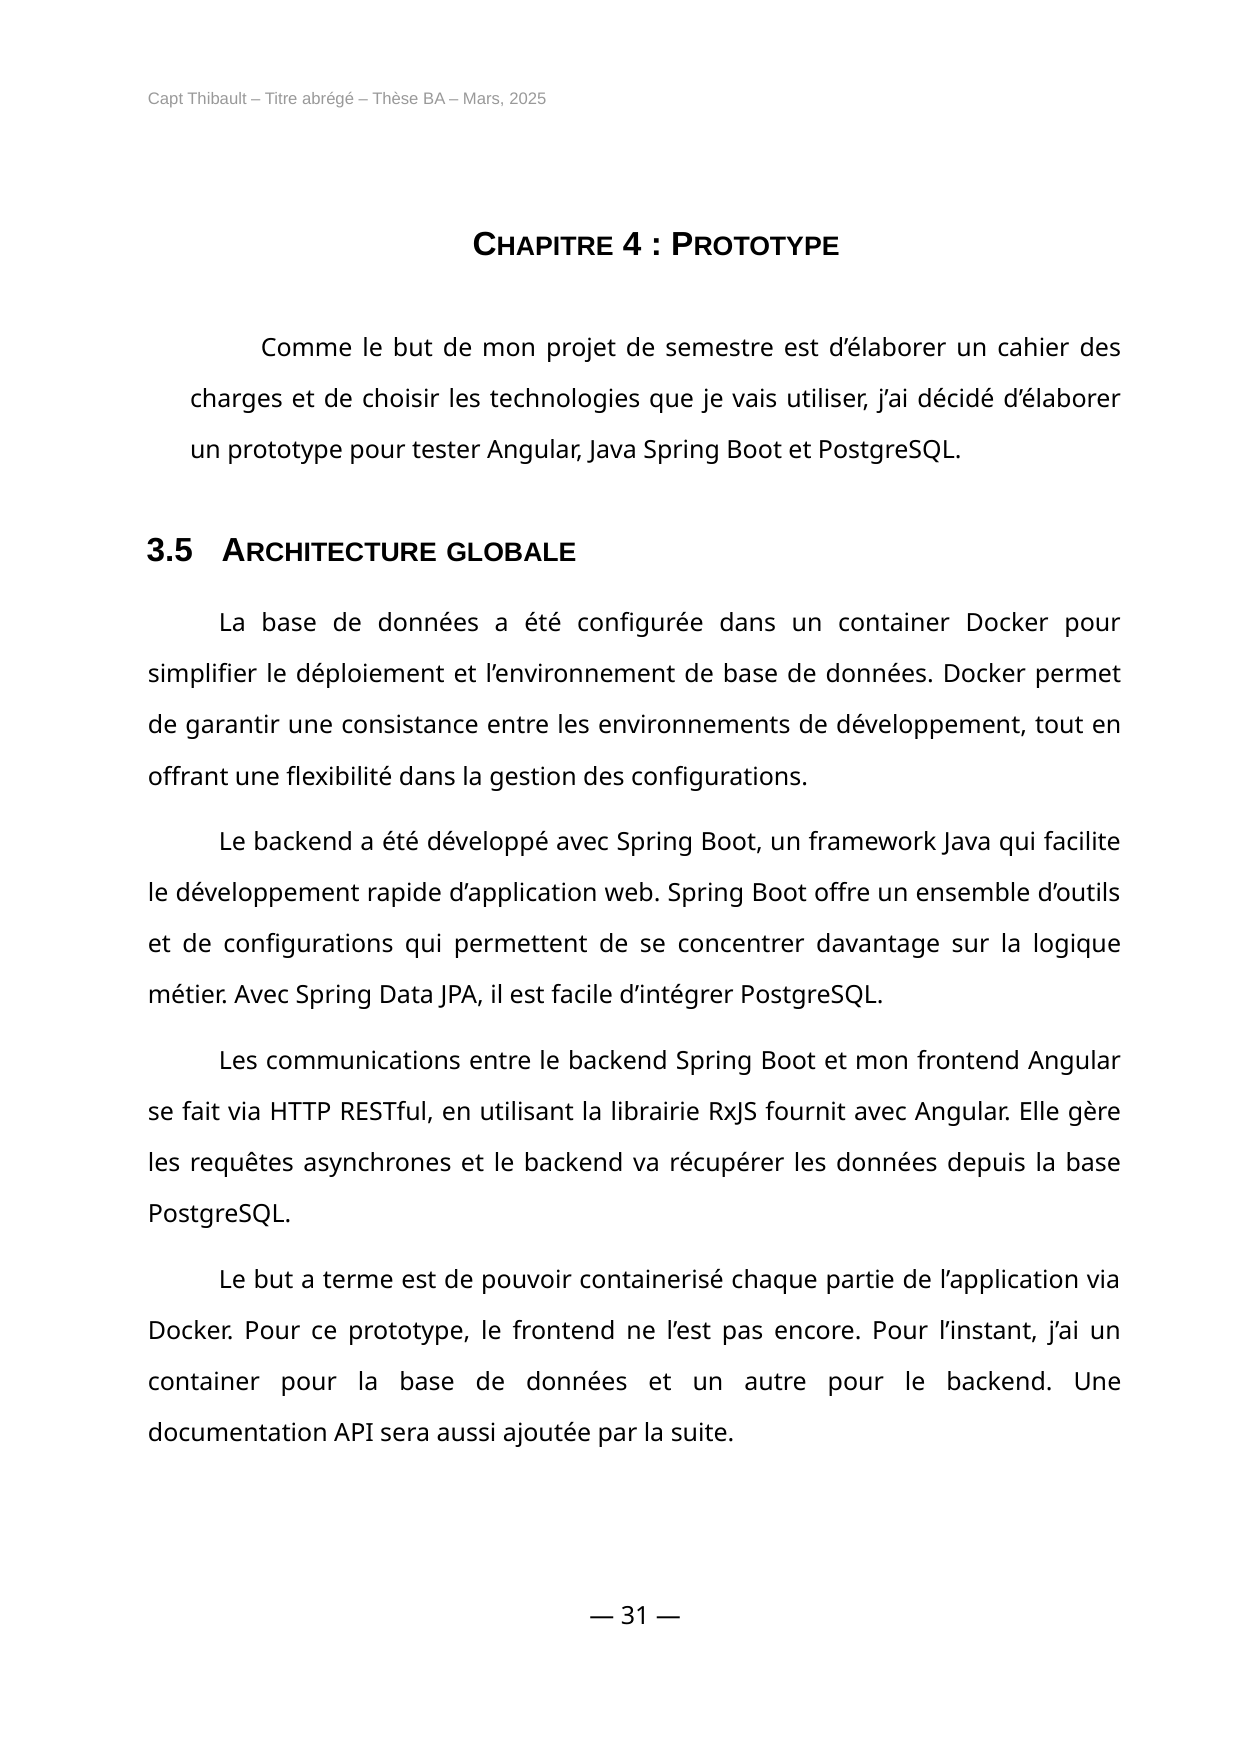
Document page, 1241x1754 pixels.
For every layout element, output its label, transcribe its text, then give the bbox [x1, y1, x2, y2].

subtitle Chapitre 4 : Prototype [190, 224, 1122, 263]
text Le but a terme est de pouvoir containerisé chaque partie de l’application via Docker. Pour ce prototype, le frontend ne l’est pas encore. Pour l’instant, j’ai un container pour la base de données et un autre pour le backend. Une documentation API sera aussi ajoutée par la suite. [148, 1261, 1122, 1448]
text La base de données a été configurée dans un container Docker pour simplifier le déploiement et l’environnement de base de données. Docker permet de garantir une consistance entre les environnements de développement, tout en offrant une flexibilité dans la gestion des configurations. [148, 605, 1122, 792]
subtitle Architecture globale [146, 530, 1122, 568]
text Comme le but de mon projet de semestre est d’élaborer un cahier des charges et de choisir les technologies que je vais utiliser, j’ai décidé d’élaborer un prototype pour tester Angular, Java Spring Boot et PostgreSQL. [190, 329, 1122, 466]
text Le backend a été développé avec Spring Boot, un framework Java qui facilite le développement rapide d’application web. Spring Boot offre un ensemble d’outils et de configurations qui permettent de se concentrer davantage sur la logique métier. Avec Spring Data JPA, il est facile d’intégrer PostgreSQL. [148, 824, 1122, 1011]
text Les communications entre le backend Spring Boot et mon frontend Angular se fait via HTTP RESTful, en utilisant la librairie RxJS fournit avec Angular. Elle gère les requêtes asynchrones et le backend va récupérer les données depuis la base PostgreSQL. [148, 1043, 1122, 1230]
